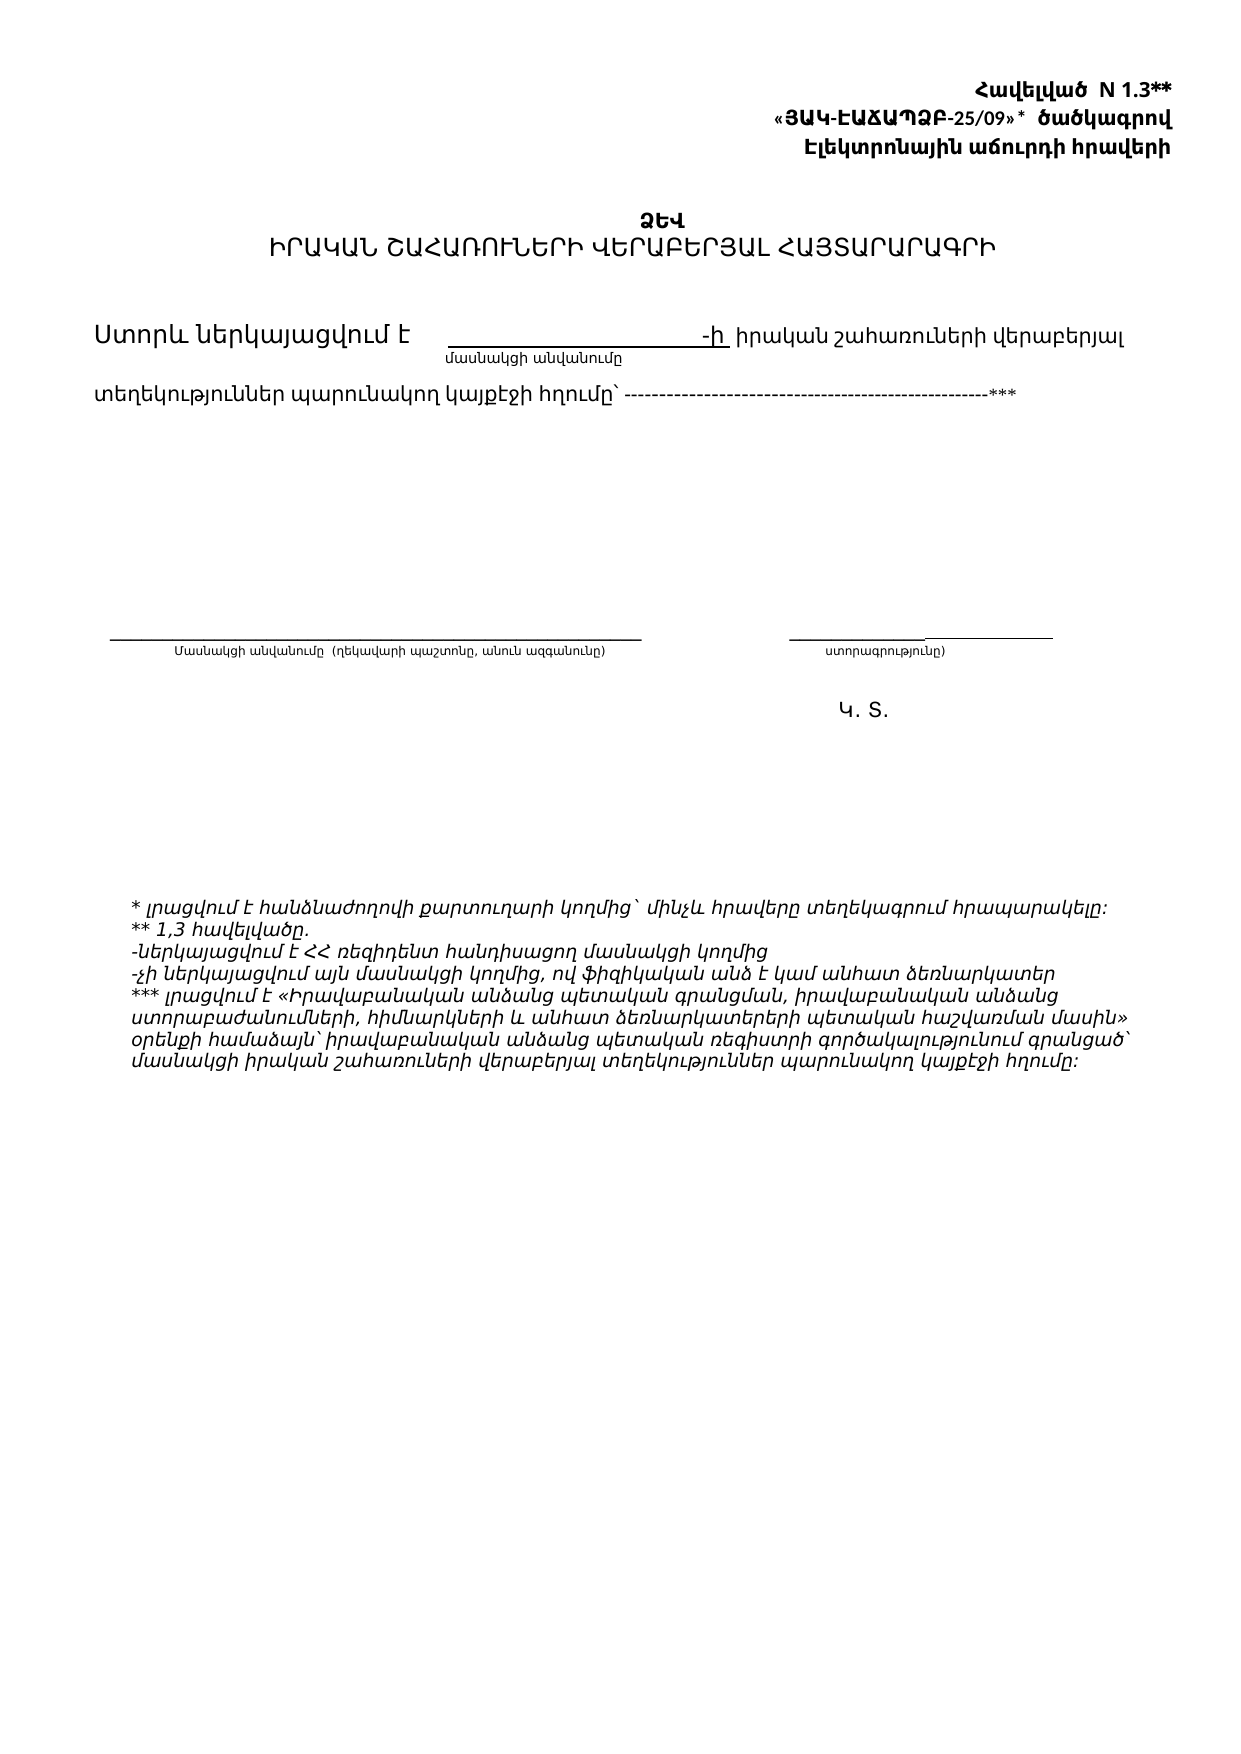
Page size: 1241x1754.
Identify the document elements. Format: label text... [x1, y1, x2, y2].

text *** լրացվում է «Իրավաբանական անձանց պետական գրանցման, իրավաբանական անձանց ստորաբաժանումների, հիմնարկների և անհատ ձեռնարկատերերի պետական հաշվառման մասին» օրենքի համաձայն՝ իրավաբանական անձանց պետական ռեգիստրի գործակալությունում գրանցած՝ մասնակցի իրական շահառուների վերաբերյալ տեղեկություններ պարունակող կայքէջի հղումը: [131, 985, 1171, 1072]
text ** 1,3 հավելվածը․ [131, 919, 1171, 941]
text Ստորև ներկայացվում է -ի իրական շահառուների վերաբերյալ [94, 321, 1171, 350]
text Հավելված N 1.3** [94, 75, 1171, 103]
text * լրացվում է հանձնաժողովի քարտուղարի կողմից` մինչև հրավերը տեղեկագրում հրապարակելը: [131, 897, 1171, 919]
text -ներկայացվում է ՀՀ ռեզիդենտ հանդիսացող մասնակցի կողմից [131, 941, 1171, 963]
text ___________________________________________________ _____________ Մասնակցի անվանումը (ղեկավարի պաշտոնը, անուն ազգանունը) ստորագրությունը) [94, 617, 1171, 669]
text ԻՐԱԿԱՆ ՇԱՀԱՌՈՒՆԵՐԻ ՎԵՐԱԲԵՐՅԱԼ ՀԱՅՏԱՐԱՐԱԳՐԻ [94, 233, 1171, 262]
text մասնակցի անվանումը [94, 350, 1171, 379]
text Էլեկտրոնային աճուրդի հրավերի [94, 132, 1171, 160]
text -չի ներկայացվում այն մասնակցի կողմից, ով ֆիզիկական անձ է կամ անհատ ձեռնարկատեր [131, 963, 1171, 985]
text «ՅԱԿ-ԷԱՃԱՊՁԲ-25/09»* ծածկագրով [94, 103, 1171, 132]
text տեղեկություններ պարունակող կայքէջի հղումը՝ ----------------------------------------------------*** [94, 379, 1171, 408]
text Կ. Տ. [94, 698, 1171, 722]
text ՁԵՎ [94, 209, 1171, 233]
